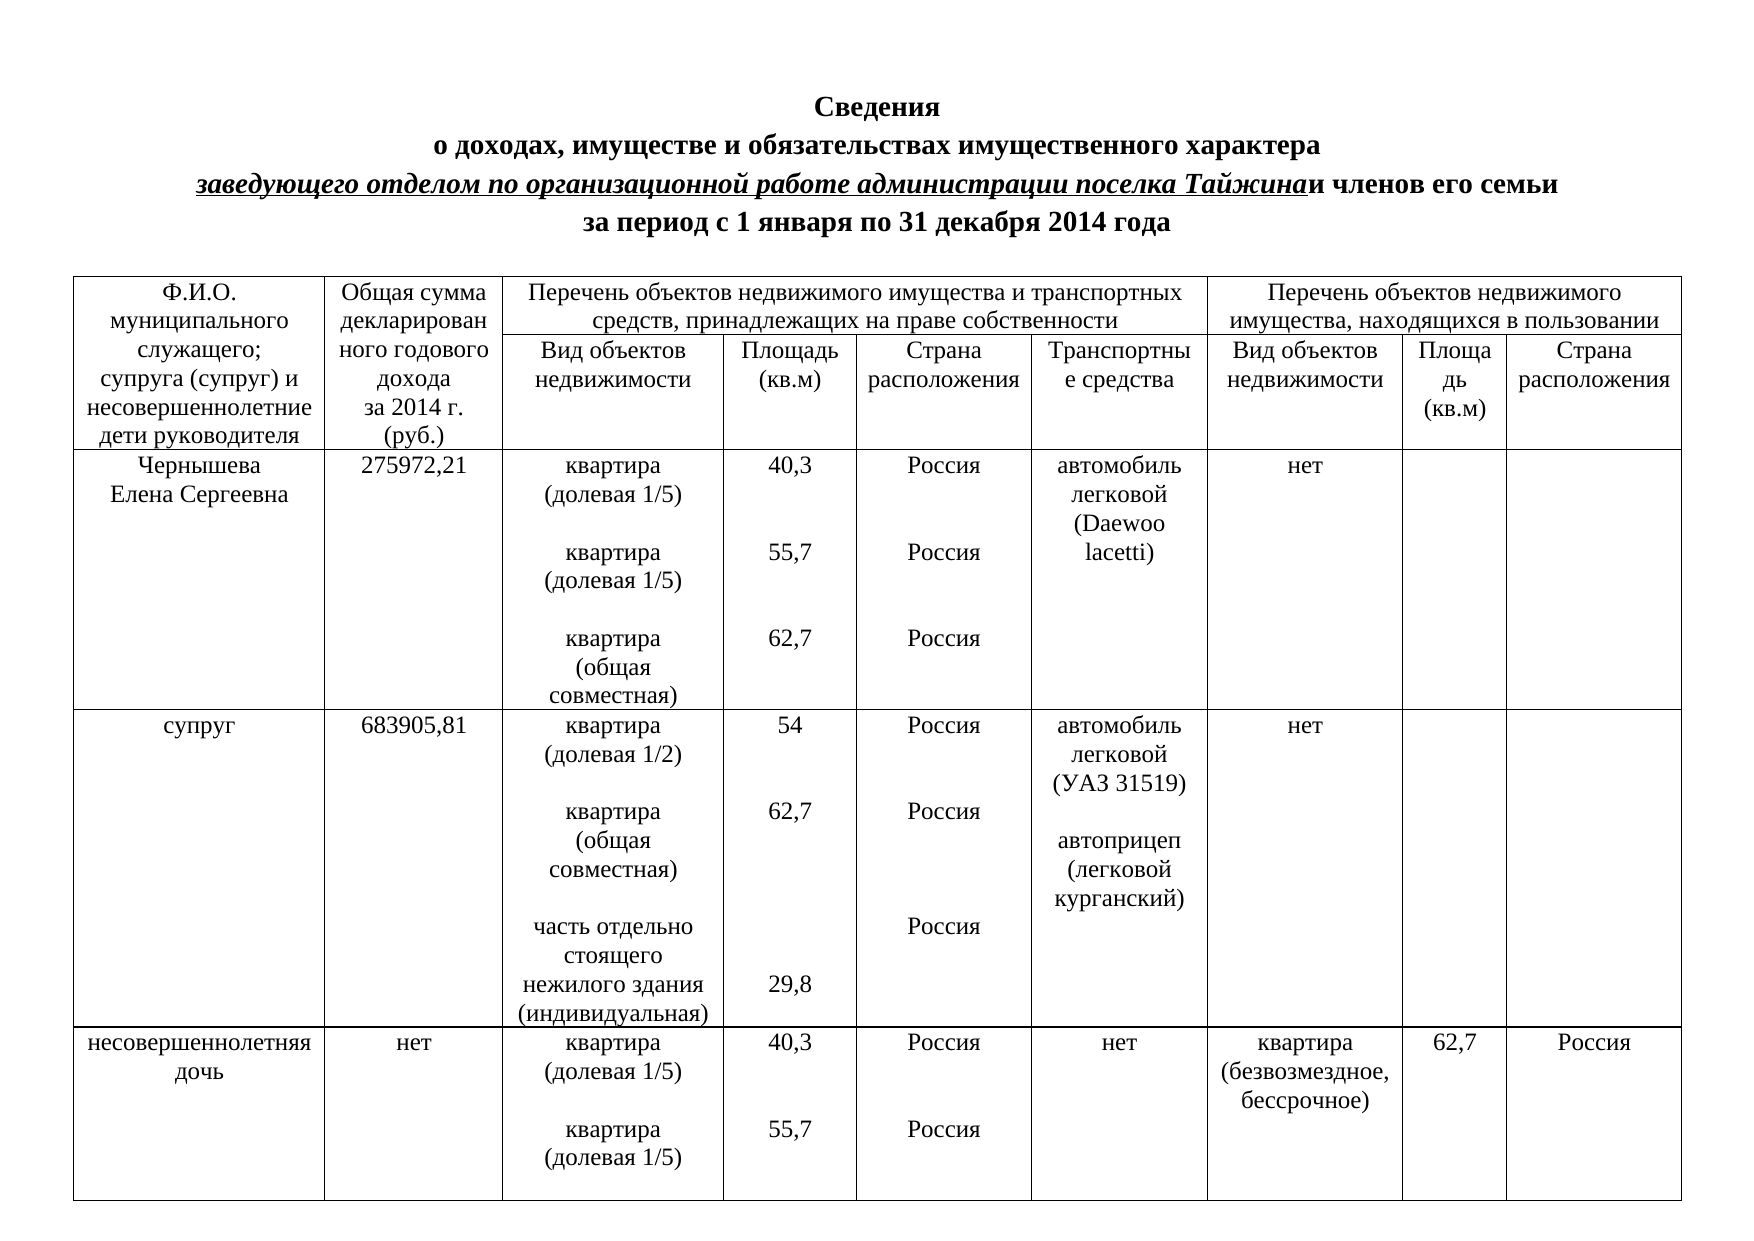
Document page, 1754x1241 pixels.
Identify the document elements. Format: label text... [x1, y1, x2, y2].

table_cell нет [325, 1028, 502, 1200]
table_cell Площадь (кв.м) [1403, 335, 1506, 449]
table_cell Страна расположения [1507, 335, 1681, 449]
table_cell квартира (долевая 1/2) квартира (общая совместная) часть отдельно стоящего нежилого здания (индивидуальная) [503, 710, 723, 1026]
text за период с 1 января по 31 декабря 2014 года [118, 204, 1636, 238]
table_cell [857, 1028, 1031, 1200]
text о доходах, имуществе и обязательствах имущественного характера [118, 127, 1636, 161]
table_cell Вид объектов недвижимости [1208, 335, 1402, 449]
table_cell Площадь (кв.м) [724, 335, 856, 449]
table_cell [74, 1028, 324, 1200]
table_cell автомобиль легковой (Daewoo lacetti) [1032, 450, 1207, 709]
table_cell Чернышева Елена Сергеевна [74, 450, 324, 709]
table_cell Россия [1507, 1028, 1681, 1200]
table_cell Вид объектов недвижимости [503, 335, 723, 449]
table_header Общая сумма декларированного годового дохода за 2014 г. (руб.) [325, 277, 502, 449]
table_cell [1507, 450, 1681, 709]
table_cell квартира (долевая 1/5) квартира (долевая 1/5) квартира (общая совместная) [503, 450, 723, 709]
table_cell 40,3 55,7 54 [724, 1028, 856, 1200]
table_cell супруг [74, 710, 324, 1026]
table_cell автомобиль легковой (УАЗ 31519) автоприцеп (легковой курганский) [1032, 710, 1207, 1026]
table_cell [1403, 450, 1506, 709]
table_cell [503, 1028, 723, 1200]
table_cell 62,7 [1403, 1028, 1506, 1200]
table_cell 683905,81 [325, 710, 502, 1026]
table_cell нет [1032, 1028, 1207, 1200]
table_header Ф.И.О. муниципального служащего; супруга (супруг) и несовершеннолетние дети руководителя [74, 277, 324, 449]
table_header Перечень объектов недвижимого имущества, находящихся в пользовании [1208, 277, 1681, 334]
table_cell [1208, 1028, 1402, 1200]
table_cell Россия Россия Россия [857, 450, 1031, 709]
table_cell нет [1208, 450, 1402, 709]
table_cell 54 62,7 29,8 [724, 710, 856, 1026]
table_cell 40,3 55,7 62,7 [724, 450, 856, 709]
table_cell нет [1208, 710, 1402, 1026]
table_cell Россия Россия Россия [857, 710, 1031, 1026]
table_header Перечень объектов недвижимого имущества и транспортных средств, принадлежащих на праве собственности [503, 277, 1207, 334]
table_cell 275972,21 [325, 450, 502, 709]
table_cell Транспортные средства [1032, 335, 1207, 449]
text Cведения [118, 89, 1636, 122]
table_cell Страна расположения [857, 335, 1031, 449]
table_cell [1507, 710, 1681, 1026]
table_cell [1403, 710, 1506, 1026]
text заведующего отделом по организационной работе администрации поселка Тайжинаи членов его семьи [118, 166, 1636, 199]
